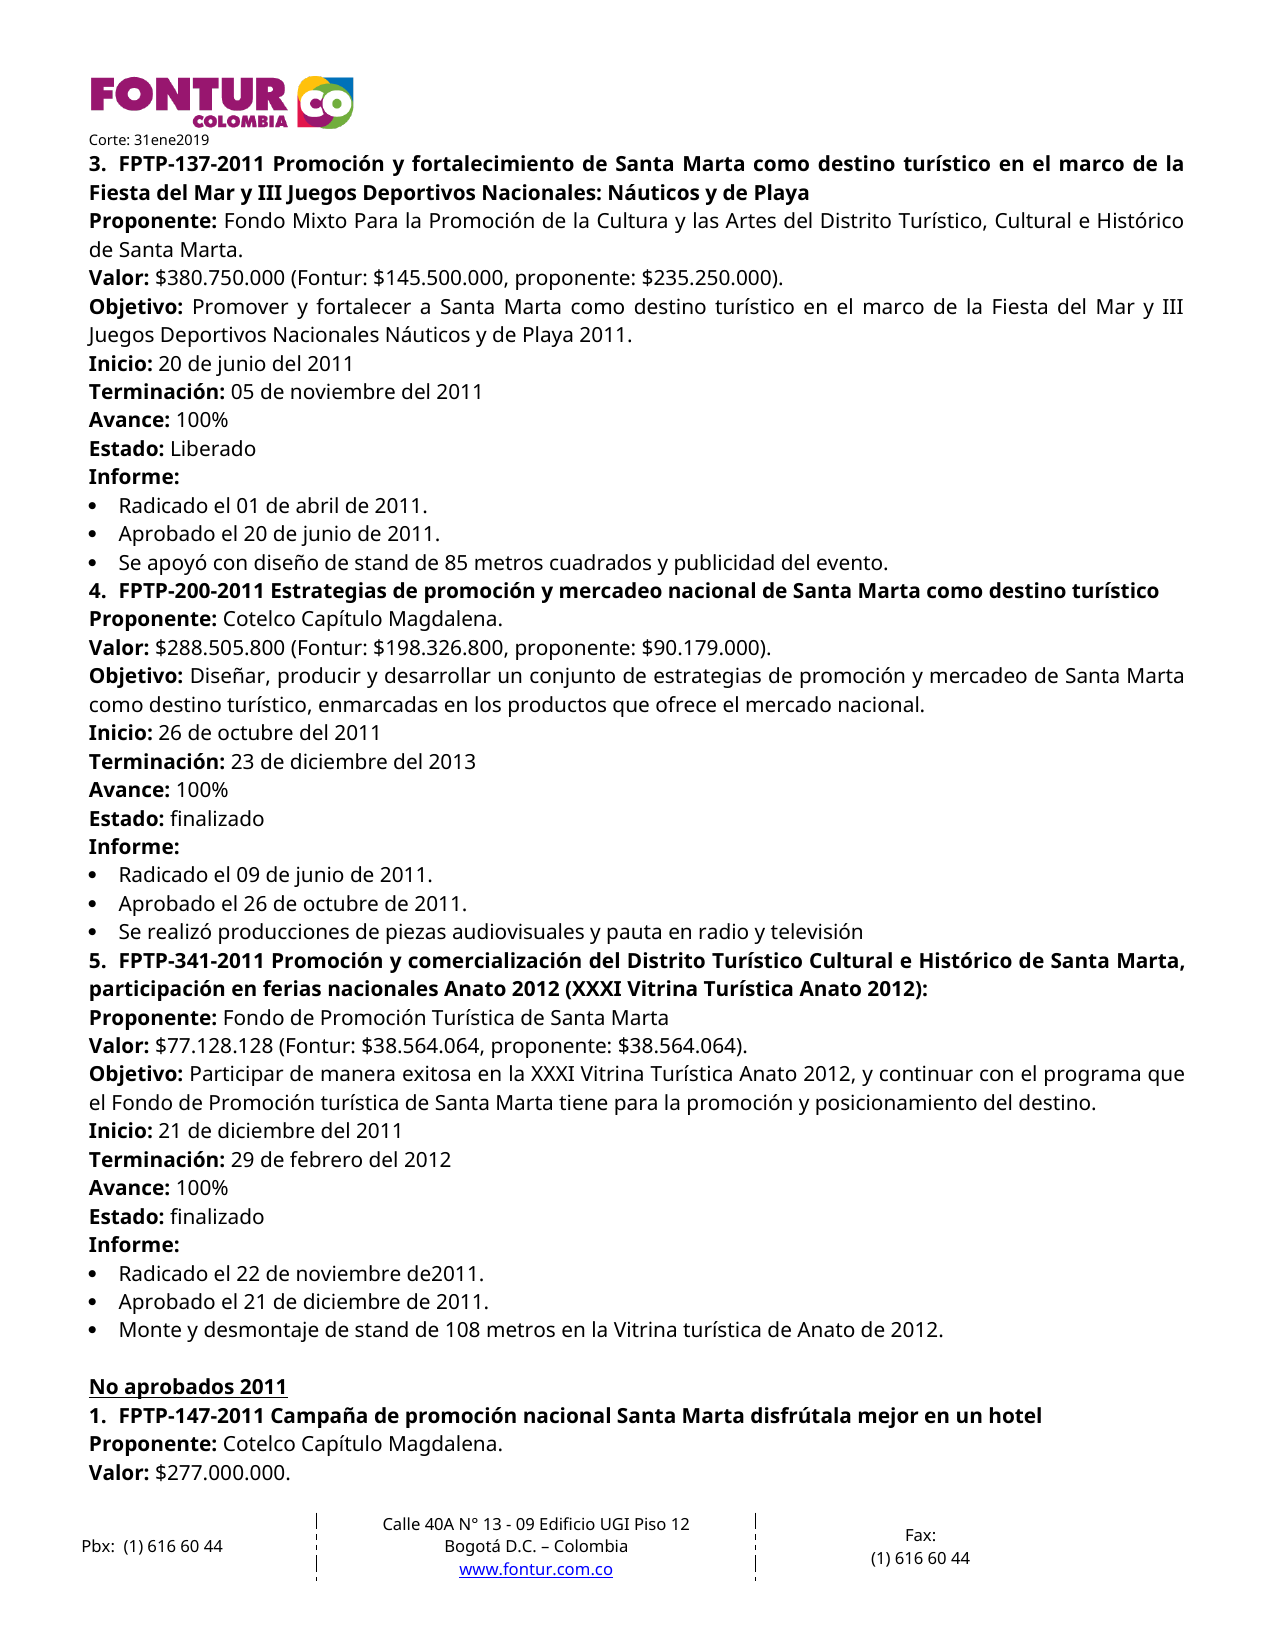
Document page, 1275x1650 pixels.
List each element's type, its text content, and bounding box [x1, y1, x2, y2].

text Estado: finalizado [89, 1202, 1186, 1230]
text Valor: $288.505.800 (Fontur: $198.326.800, proponente: $90.179.000). [89, 633, 1186, 661]
text Valor: $277.000.000. [89, 1458, 1186, 1486]
text Inicio: 20 de junio del 2011 [89, 349, 1186, 377]
text Inicio: 26 de octubre del 2011 [89, 718, 1186, 747]
text Objetivo: Participar de manera exitosa en la XXXI Vitrina Turística Anato 2012, y continuar con el programa que el Fondo de Promoción turística de Santa Marta tiene para la promoción y posicionamiento del destino. [89, 1059, 1186, 1116]
text Estado: finalizado [89, 804, 1186, 832]
list Aprobado el 20 de junio de 2011. [89, 519, 1186, 548]
text Avance: 100% [89, 406, 1186, 434]
text Valor: $380.750.000 (Fontur: $145.500.000, proponente: $235.250.000). [89, 263, 1186, 292]
text Proponente: Fondo Mixto Para la Promoción de la Cultura y las Artes del Distrito Turístico, Cultural e Histórico de Santa Marta. [89, 206, 1186, 263]
text Avance: 100% [89, 1173, 1186, 1202]
text Informe: [89, 1230, 1186, 1259]
text Terminación: 23 de diciembre del 2013 [89, 747, 1186, 775]
text Avance: 100% [89, 775, 1186, 804]
text Informe: [89, 462, 1186, 491]
list FPTP-147-2011 Campaña de promoción nacional Santa Marta disfrútala mejor en un hotel [89, 1401, 1186, 1429]
text Terminación: 29 de febrero del 2012 [89, 1145, 1186, 1173]
list Aprobado el 21 de diciembre de 2011. [89, 1287, 1186, 1316]
text Proponente: Cotelco Capítulo Magdalena. [89, 1429, 1186, 1458]
text Estado: Liberado [89, 434, 1186, 462]
text Informe: [89, 832, 1186, 861]
list FPTP-341-2011 Promoción y comercialización del Distrito Turístico Cultural e Histórico de Santa Marta, participación en ferias nacionales Anato 2012 (XXXI Vitrina Turística Anato 2012): [89, 946, 1186, 1003]
list Aprobado el 26 de octubre de 2011. [89, 889, 1186, 917]
text Objetivo: Diseñar, producir y desarrollar un conjunto de estrategias de promoción y mercadeo de Santa Marta como destino turístico, enmarcadas en los productos que ofrece el mercado nacional. [89, 661, 1186, 718]
list FPTP-200-2011 Estrategias de promoción y mercadeo nacional de Santa Marta como destino turístico [89, 576, 1186, 604]
text No aprobados 2011 [89, 1372, 1186, 1401]
text Proponente: Fondo de Promoción Turística de Santa Marta [89, 1003, 1186, 1031]
list FPTP-137-2011 Promoción y fortalecimiento de Santa Marta como destino turístico en el marco de la Fiesta del Mar y III Juegos Deportivos Nacionales: Náuticos y de Playa [89, 149, 1186, 206]
list Monte y desmontaje de stand de 108 metros en la Vitrina turística de Anato de 2012. [89, 1316, 1186, 1344]
list Radicado el 22 de noviembre de2011. [89, 1259, 1186, 1287]
list Radicado el 09 de junio de 2011. [89, 861, 1186, 889]
text Inicio: 21 de diciembre del 2011 [89, 1116, 1186, 1145]
text Objetivo: Promover y fortalecer a Santa Marta como destino turístico en el marco de la Fiesta del Mar y III Juegos Deportivos Nacionales Náuticos y de Playa 2011. [89, 292, 1186, 349]
text Terminación: 05 de noviembre del 2011 [89, 377, 1186, 406]
list Radicado el 01 de abril de 2011. [89, 491, 1186, 519]
list Se apoyó con diseño de stand de 85 metros cuadrados y publicidad del evento. [89, 548, 1186, 576]
list Se realizó producciones de piezas audiovisuales y pauta en radio y televisión [89, 917, 1186, 946]
text Proponente: Cotelco Capítulo Magdalena. [89, 604, 1186, 633]
picture [88, 73, 355, 130]
text Valor: $77.128.128 (Fontur: $38.564.064, proponente: $38.564.064). [89, 1031, 1186, 1059]
